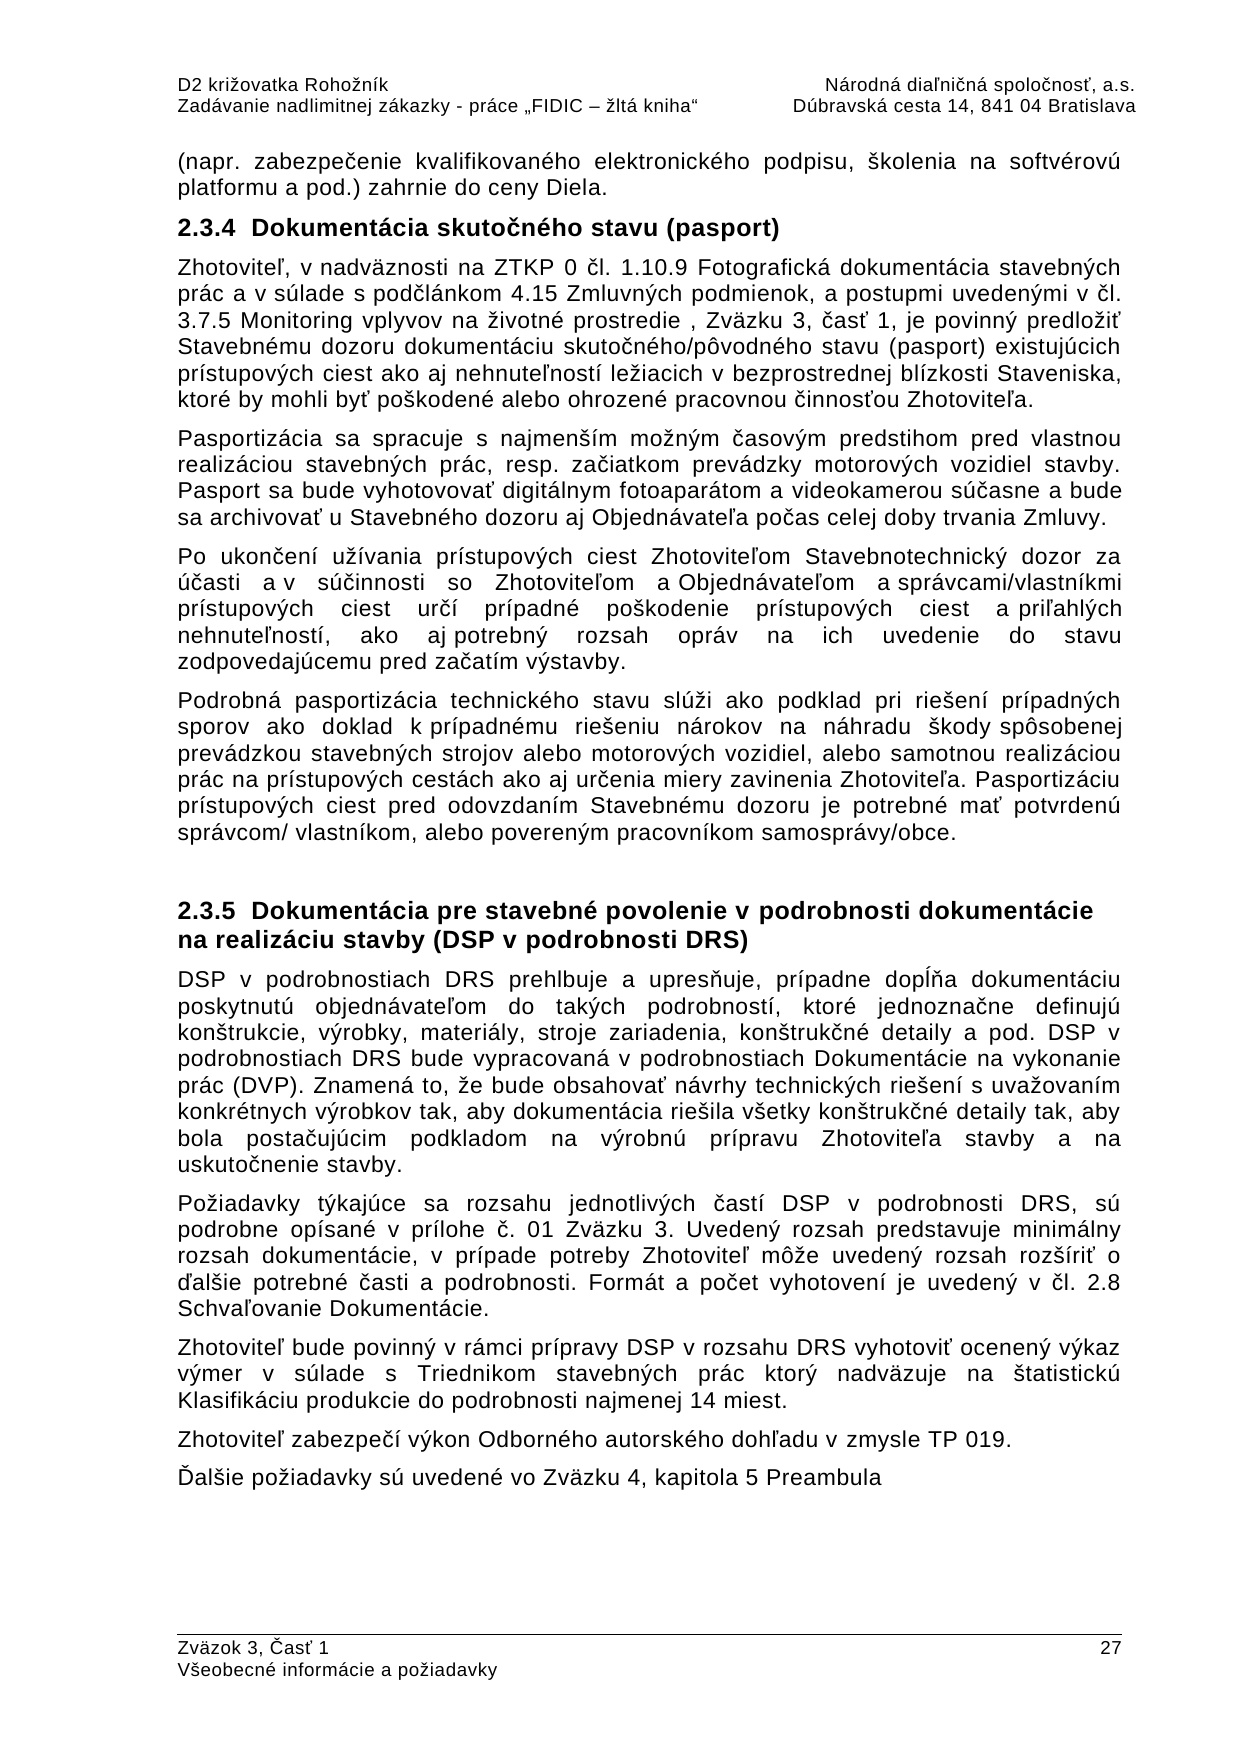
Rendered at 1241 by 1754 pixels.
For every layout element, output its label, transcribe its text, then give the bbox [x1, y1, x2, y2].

text Po ukončení užívania prístupových ciest Zhotoviteľom Stavebnotechnický dozor za účasti a v súčinnosti so Zhotoviteľom a Objednávateľom a správcami/vlastníkmi prístupových ciest určí prípadné poškodenie prístupových ciest a priľahlých nehnuteľností, ako aj potrebný rozsah opráv na ich uvedenie do stavu zodpovedajúcemu pred začatím výstavby. [177, 543, 1122, 674]
text DSP v podrobnostiach DRS prehlbuje a upresňuje, prípadne dopĺňa dokumentáciu poskytnutú objednávateľom do takých podrobností, ktoré jednoznačne definujú konštrukcie, výrobky, materiály, stroje zariadenia, konštrukčné detaily a pod. DSP v podrobnostiach DRS bude vypracovaná v podrobnostiach Dokumentácie na vykonanie prác (DVP). Znamená to, že bude obsahovať návrhy technických riešení s uvažovaním konkrétnych výrobkov tak, aby dokumentácia riešila všetky konštrukčné detaily tak, aby bola postačujúcim podkladom na výrobnú prípravu Zhotoviteľa stavby a na uskutočnenie stavby. [177, 966, 1122, 1177]
text Pasportizácia sa spracuje s najmenším možným časovým predstihom pred vlastnou realizáciou stavebných prác, resp. začiatkom prevádzky motorových vozidiel stavby. Pasport sa bude vyhotovovať digitálnym fotoaparátom a videokamerou súčasne a bude sa archivovať u Stavebného dozoru aj Objednávateľa počas celej doby trvania Zmluvy. [177, 425, 1122, 530]
text Zhotoviteľ bude povinný v rámci prípravy DSP v rozsahu DRS vyhotoviť ocenený výkaz výmer v súlade s Triednikom stavebných prác ktorý nadväzuje na štatistickú Klasifikáciu produkcie do podrobnosti najmenej 14 miest. [177, 1334, 1122, 1413]
text Zhotoviteľ zabezpečí výkon Odborného autorského dohľadu v zmysle TP 019. [177, 1426, 1122, 1452]
subtitle 2.3.4 Dokumentácia skutočného stavu (pasport) [177, 213, 1122, 242]
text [177, 148, 1122, 200]
subtitle 2.3.5 Dokumentácia pre stavebné povolenie v podrobnosti dokumentácie na realizáciu stavby (DSP v podrobnosti DRS) [177, 896, 1122, 954]
text Požiadavky týkajúce sa rozsahu jednotlivých častí DSP v podrobnosti DRS, sú podrobne opísané v prílohe č. 01 Zväzku 3. Uvedený rozsah predstavuje minimálny rozsah dokumentácie, v prípade potreby Zhotoviteľ môže uvedený rozsah rozšíriť o ďalšie potrebné časti a podrobnosti. Formát a počet vyhotovení je uvedený v čl. 2.8 Schvaľovanie Dokumentácie. [177, 1190, 1122, 1321]
text Podrobná pasportizácia technického stavu slúži ako podklad pri riešení prípadných sporov ako doklad k prípadnému riešeniu nárokov na náhradu škody spôsobenej prevádzkou stavebných strojov alebo motorových vozidiel, alebo samotnou realizáciou prác na prístupových cestách ako aj určenia miery zavinenia Zhotoviteľa. Pasportizáciu prístupových ciest pred odovzdaním Stavebnému dozoru je potrebné mať potvrdenú správcom/ vlastníkom, alebo povereným pracovníkom samosprávy/obce. [177, 687, 1122, 845]
text Zhotoviteľ, v nadväznosti na ZTKP 0 čl. 1.10.9 Fotografická dokumentácia stavebných prác a v súlade s podčlánkom 4.15 Zmluvných podmienok, a postupmi uvedenými v čl. 3.7.5 Monitoring vplyvov na životné prostredie , Zväzku 3, časť 1, je povinný predložiť Stavebnému dozoru dokumentáciu skutočného/pôvodného stavu (pasport) existujúcich prístupových ciest ako aj nehnuteľností ležiacich v bezprostrednej blízkosti Staveniska, ktoré by mohli byť poškodené alebo ohrozené pracovnou činnosťou Zhotoviteľa. [177, 254, 1122, 412]
text Ďalšie požiadavky sú uvedené vo Zväzku 4, kapitola 5 Preambula [177, 1464, 1122, 1491]
